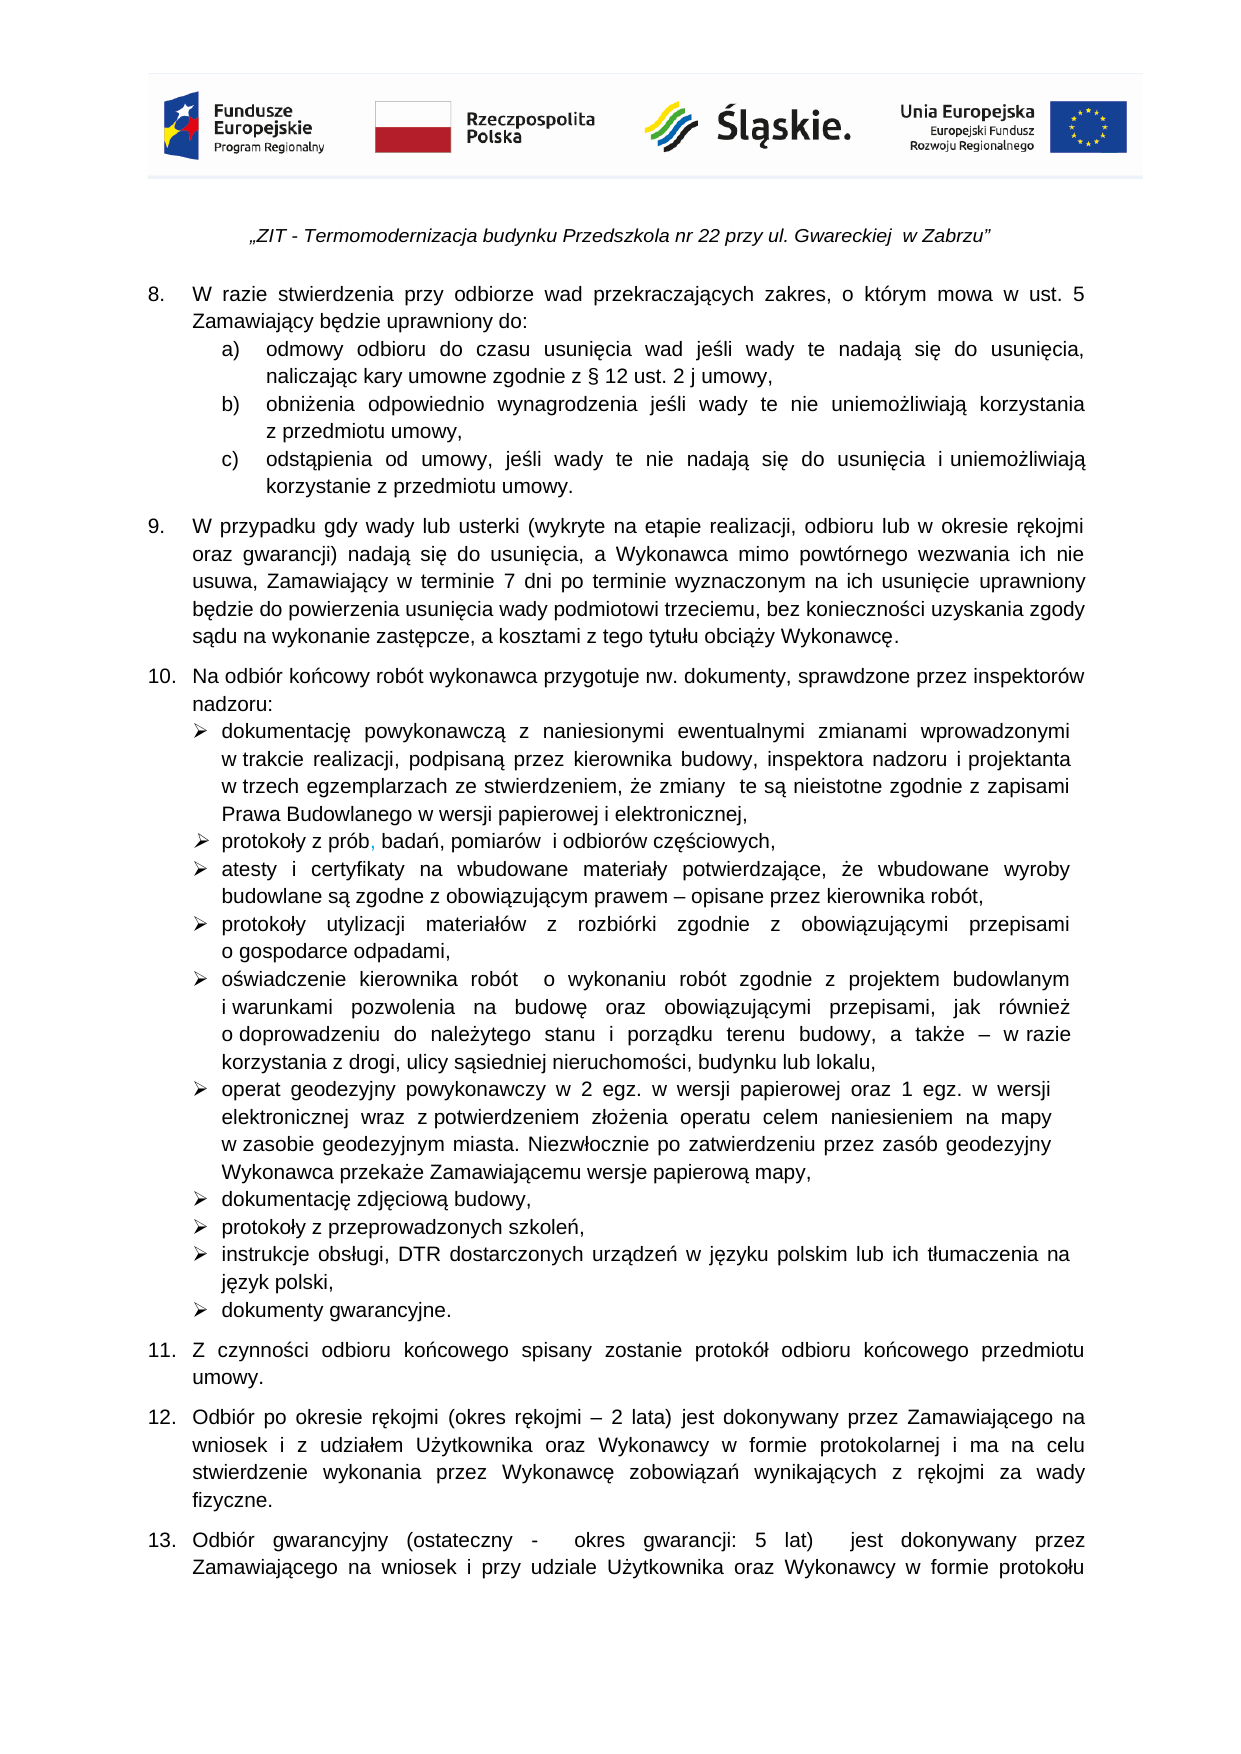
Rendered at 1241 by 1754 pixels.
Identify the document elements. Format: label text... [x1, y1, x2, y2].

list protokoły z prób, badań, pomiarów i odbiorów częściowych, [192, 829, 1071, 853]
list oświadczenie kierownika robót o wykonaniu robót zgodnie z projektem budowlanym i warunkami pozwolenia na budowę oraz obowiązującymi przepisami, jak również o doprowadzeniu do należytego stanu i porządku terenu budowy, a także – w razie korzystania z drogi, ulicy sąsiedniej nieruchomości, budynku lub lokalu, [192, 967, 1071, 1073]
list odmowy odbioru do czasu usunięcia wad jeśli wady te nadają się do usunięcia, naliczając kary umowne zgodnie z § 12 ust. 2 j umowy, [221, 336, 1086, 388]
list dokumentację zdjęciową budowy, [192, 1187, 1071, 1211]
list W razie stwierdzenia przy odbiorze wad przekraczających zakres, o którym mowa w ust. 5 Zamawiający będzie uprawniony do: [148, 281, 1086, 333]
list odstąpienia od umowy, jeśli wady te nie nadają się do usunięcia i uniemożliwiają korzystanie z przedmiotu umowy. [221, 446, 1086, 498]
list instrukcje obsługi, DTR dostarczonych urządzeń w języku polskim lub ich tłumaczenia na język polski, [192, 1242, 1071, 1294]
list W przypadku gdy wady lub usterki (wykryte na etapie realizacji, odbioru lub w okresie rękojmi oraz gwarancji) nadają się do usunięcia, a Wykonawca mimo powtórnego wezwania ich nie usuwa, Zamawiający w terminie 7 dni po terminie wyznaczonym na ich usunięcie uprawniony będzie do powierzenia usunięcia wady podmiotowi trzeciemu, bez konieczności uzyskania zgody sądu na wykonanie zastępcze, a kosztami z tego tytułu obciąży Wykonawcę. [148, 514, 1086, 648]
list protokoły utylizacji materiałów z rozbiórki zgodnie z obowiązującymi przepisami o gospodarce odpadami, [192, 912, 1071, 963]
list dokumenty gwarancyjne. [192, 1297, 1071, 1321]
list Na odbiór końcowy robót wykonawca przygotuje nw. dokumenty, sprawdzone przez inspektorów nadzoru: [148, 664, 1086, 715]
list Z czynności odbioru końcowego spisany zostanie protokół odbioru końcowego przedmiotu umowy. [148, 1337, 1086, 1389]
list atesty i certyfikaty na wbudowane materiały potwierdzające, że wbudowane wyroby budowlane są zgodne z obowiązującym prawem – opisane przez kierownika robót, [192, 857, 1071, 908]
list operat geodezyjny powykonawczy w 2 egz. w wersji papierowej oraz 1 egz. w wersji elektronicznej wraz z potwierdzeniem złożenia operatu celem naniesieniem na mapy w zasobie geodezyjnym miasta. Niezwłocznie po zatwierdzeniu przez zasób geodezyjny Wykonawca przekaże Zamawiającemu wersje papierową mapy, [192, 1077, 1052, 1183]
picture [147, 73, 1143, 179]
list Odbiór po okresie rękojmi (okres rękojmi – 2 lata) jest dokonywany przez Zamawiającego na wniosek i z udziałem Użytkownika oraz Wykonawcy w formie protokolarnej i ma na celu stwierdzenie wykonania przez Wykonawcę zobowiązań wynikających z rękojmi za wady fizyczne. [148, 1405, 1086, 1511]
list dokumentację powykonawczą z naniesionymi ewentualnymi zmianami wprowadzonymi w trakcie realizacji, podpisaną przez kierownika budowy, inspektora nadzoru i projektanta w trzech egzemplarzach ze stwierdzeniem, że zmiany te są nieistotne zgodnie z zapisami Prawa Budowlanego w wersji papierowej i elektronicznej, [192, 719, 1071, 826]
list obniżenia odpowiednio wynagrodzenia jeśli wady te nie uniemożliwiają korzystania z przedmiotu umowy, [221, 391, 1086, 443]
list protokoły z przeprowadzonych szkoleń, [192, 1215, 1071, 1239]
